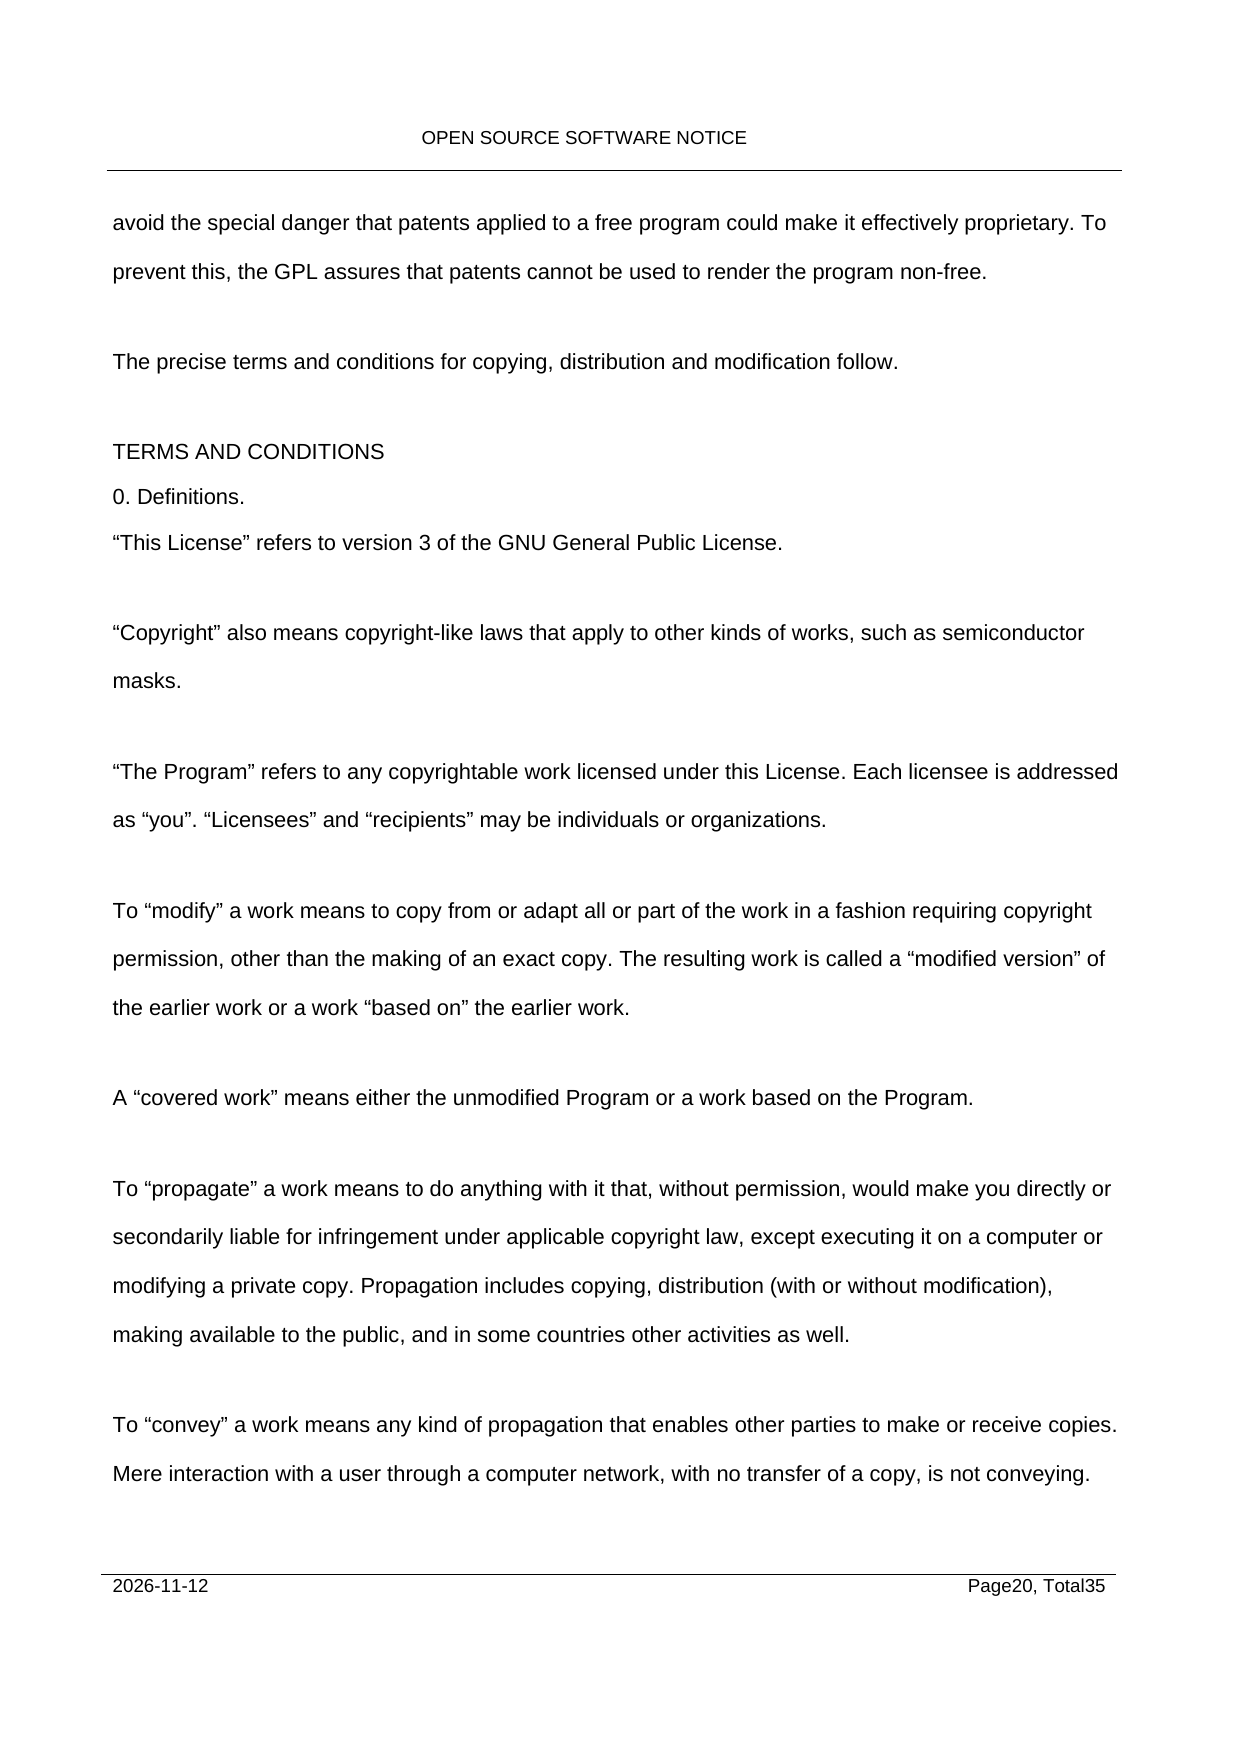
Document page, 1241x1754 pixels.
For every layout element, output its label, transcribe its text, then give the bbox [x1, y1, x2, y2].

text A “covered work” means either the unmodified Program or a work based on the Program. [112, 1082, 1128, 1114]
text The precise terms and conditions for copying, distribution and modification follow. [112, 345, 1128, 378]
text To “convey” a work means any kind of propagation that enables other parties to make or receive copies. Mere interaction with a user through a computer network, with no transfer of a copy, is not conveying. [112, 1408, 1128, 1489]
text “Copyright” also means copyright-like laws that apply to other kinds of works, such as semiconductor masks. [112, 616, 1128, 697]
text TERMS AND CONDITIONS [112, 436, 1128, 468]
text To “propagate” a work means to do anything with it that, without permission, would make you directly or secondarily liable for infringement under applicable copyright law, except executing it on a computer or modifying a private copy. Propagation includes copying, distribution (with or without modification), making available to the public, and in some countries other activities as well. [112, 1172, 1128, 1351]
text 0. Definitions. [112, 481, 1128, 513]
text To “modify” a work means to copy from or adapt all or part of the work in a fashion requiring copyright permission, other than the making of an exact copy. The resulting work is called a “modified version” of the earlier work or a work “based on” the earlier work. [112, 894, 1128, 1024]
text “The Program” refers to any copyrightable work licensed under this License. Each licensee is addressed as “you”. “Licensees” and “recipients” may be individuals or organizations. [112, 755, 1128, 836]
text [112, 206, 1128, 288]
text “This License” refers to version 3 of the GNU General Public License. [112, 526, 1128, 558]
